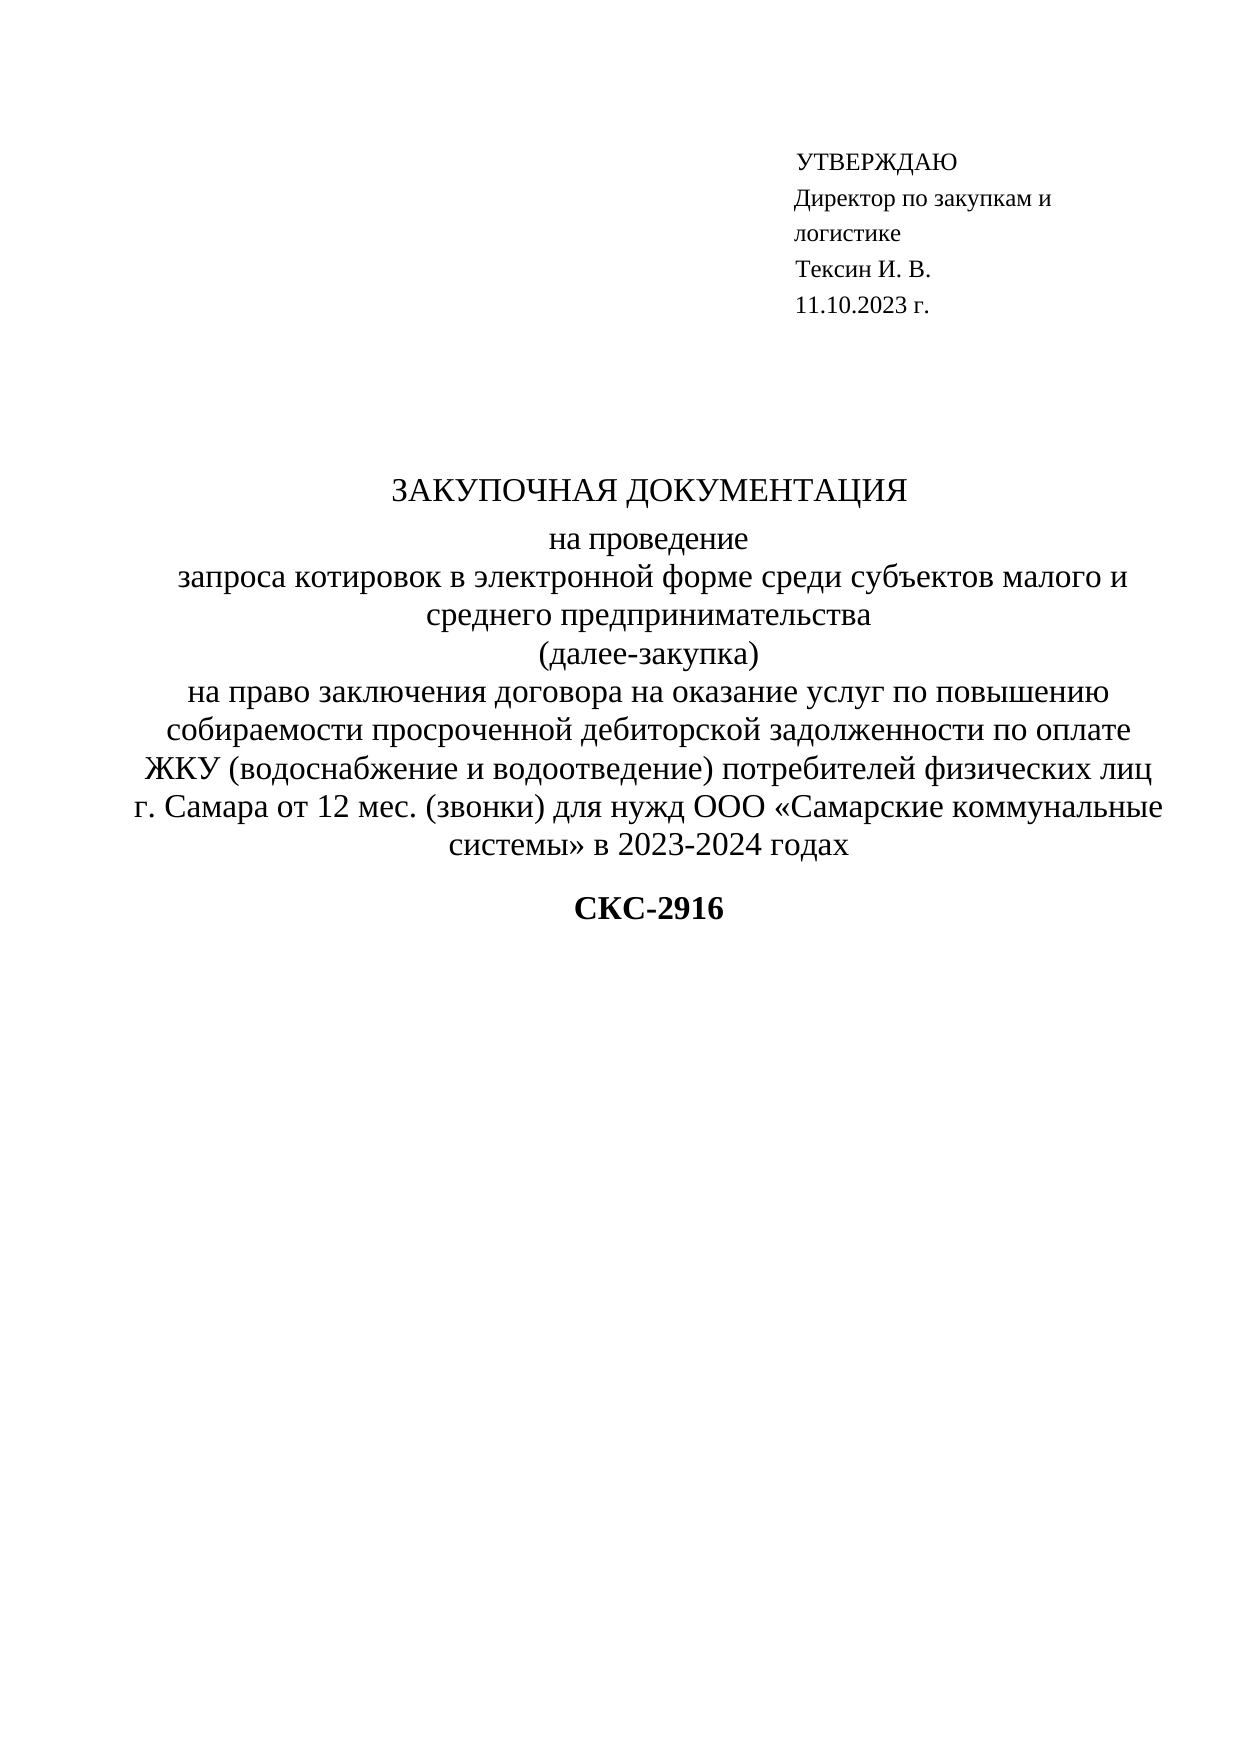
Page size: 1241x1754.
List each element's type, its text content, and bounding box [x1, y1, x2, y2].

text УТВЕРЖДАЮ [796, 147, 1168, 175]
text на право заключения договора на оказание услуг по повышению собираемости просроченной дебиторской задолженности по оплате ЖКУ (водоснабжение и водоотведение) потребителей физических лиц г. Самара от 12 мес. (звонки) для нужд ООО «Самарские коммунальные системы» в 2023-2024 годах [131, 671, 1166, 863]
text запроса котировок в электронной форме среди субъектов малого и среднего предпринимательства [131, 556, 1166, 633]
text логистике [131, 218, 1168, 247]
text СКС-2916 [131, 888, 1166, 926]
text на проведение [131, 518, 1166, 556]
text 11.10.2023 г. [131, 290, 1168, 319]
text Тексин И. В. [131, 254, 1168, 283]
text Директор по закупкам и [131, 183, 1168, 211]
text ЗАКУПОЧНАЯ ДОКУМЕНТАЦИЯ [131, 470, 1168, 508]
text (далее-закупка) [131, 633, 1166, 671]
